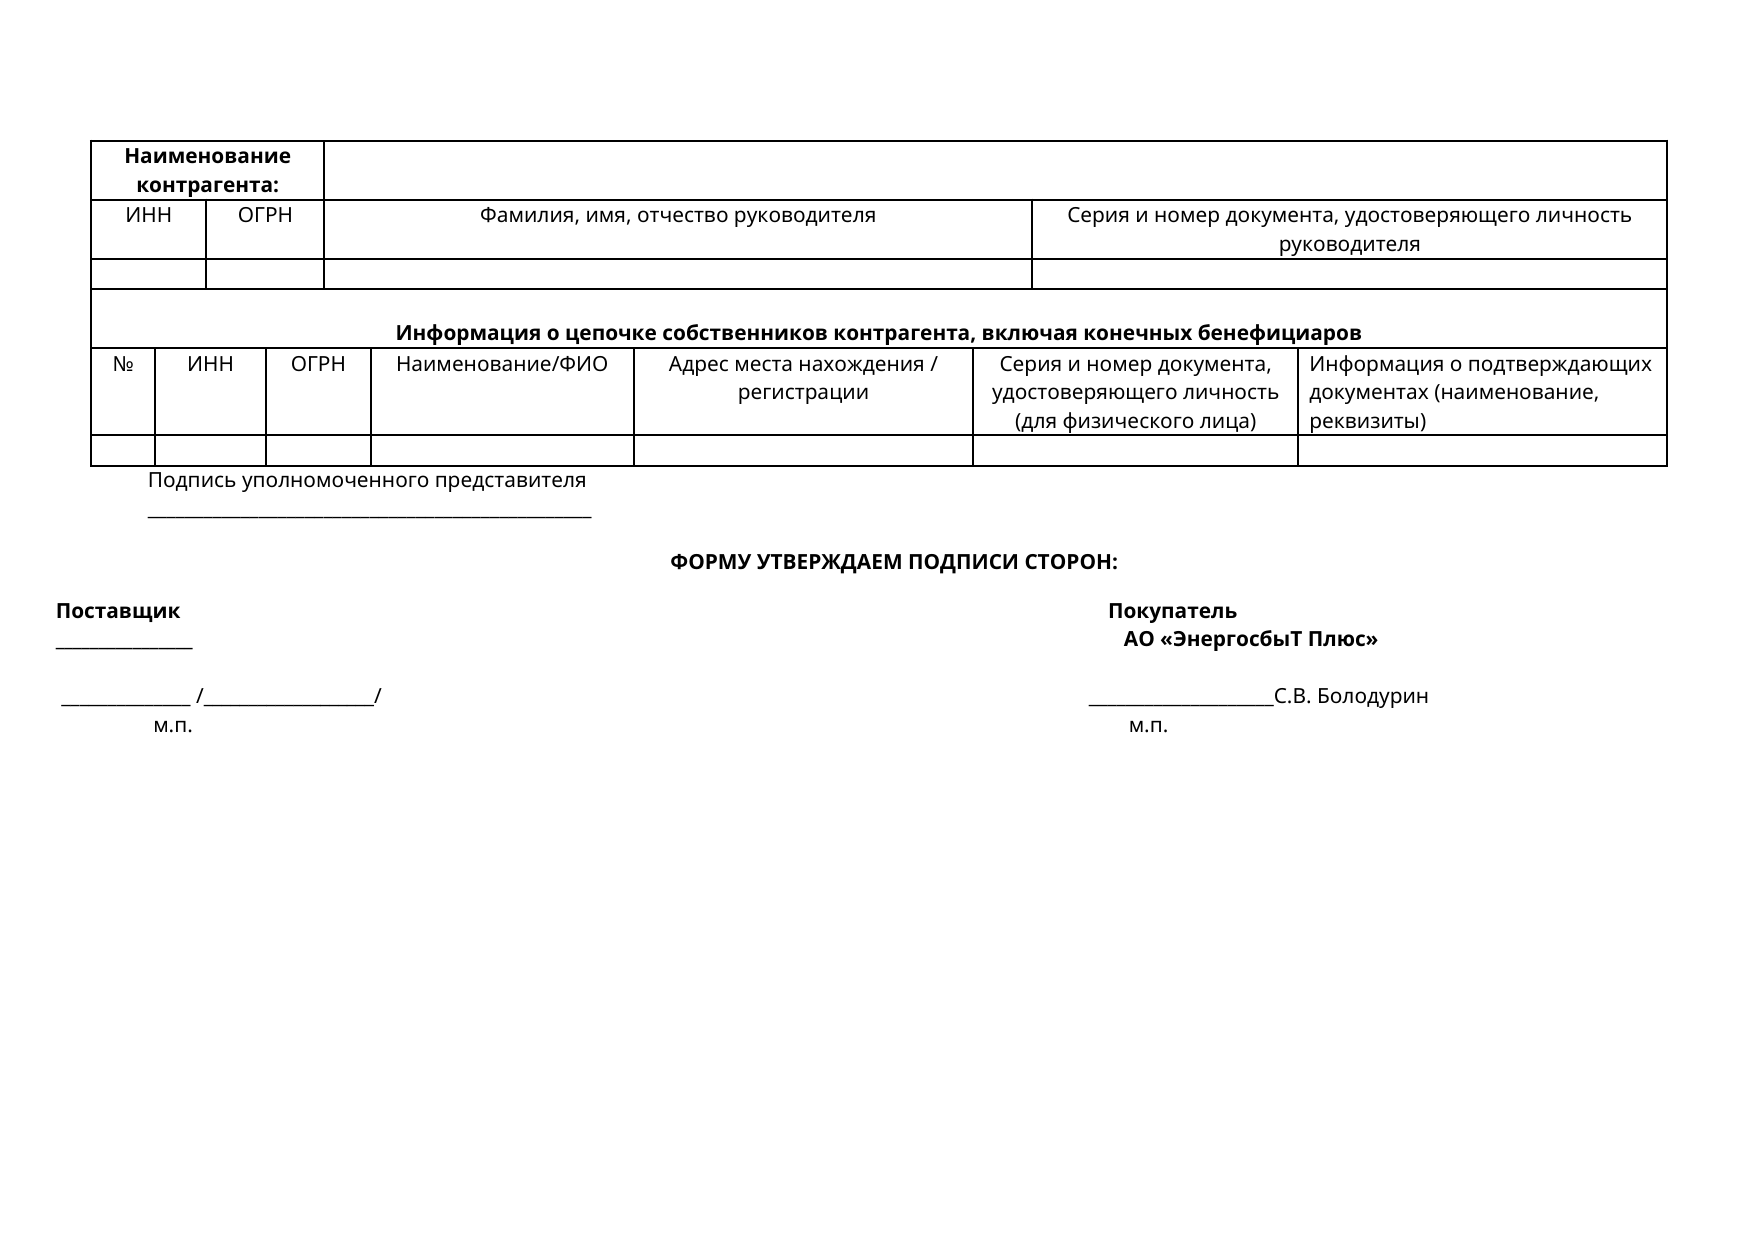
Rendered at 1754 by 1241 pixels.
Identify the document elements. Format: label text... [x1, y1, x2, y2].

text Подпись уполномоченного представителя [44, 160, 1679, 493]
table_cell Наименование/ФИО [372, 349, 633, 434]
table_cell [974, 436, 1297, 465]
table_cell ОГРН [207, 201, 323, 257]
table_cell [372, 436, 633, 465]
text ФОРМУ УТВЕРЖДАЕМ ПОДПИСИ СТОРОН: [44, 547, 1679, 575]
table_cell Серия и номер документа, удостоверяющего личность руководителя [1033, 201, 1666, 257]
table_cell Адрес места нахождения / регистрации [635, 349, 972, 434]
table_header Поставщик ________________ ______________ /___________________/ м.п. [44, 596, 720, 759]
table_cell ИНН [92, 201, 205, 257]
table_cell ОГРН [267, 349, 370, 434]
table_cell [156, 436, 265, 465]
table_cell [325, 260, 1031, 288]
table_cell [207, 260, 323, 288]
table_cell Информация о цепочке собственников контрагента, включая конечных бенефициаров [92, 290, 1666, 347]
table_cell ИНН [156, 349, 265, 434]
table_cell [1033, 260, 1666, 288]
table_header Покупатель АО «ЭнергосбыТ Плюс» ____________________С.В. Болодурин м.п. [720, 596, 1576, 759]
table_cell [1299, 436, 1666, 465]
table_cell [92, 436, 154, 465]
table_cell [635, 436, 972, 465]
table_header [325, 142, 1666, 198]
table_cell № [92, 349, 154, 434]
table_cell Серия и номер документа, удостоверяющего личность (для физического лица) [974, 349, 1297, 434]
table_cell Информация о подтверждающих документах (наименование, реквизиты) [1299, 349, 1666, 434]
table_cell [92, 260, 205, 288]
table_cell [267, 436, 370, 465]
text ________________________________________________ [148, 493, 1679, 522]
table_cell Фамилия, имя, отчество руководителя [325, 201, 1031, 257]
table_header Наименование контрагента: [92, 142, 323, 198]
